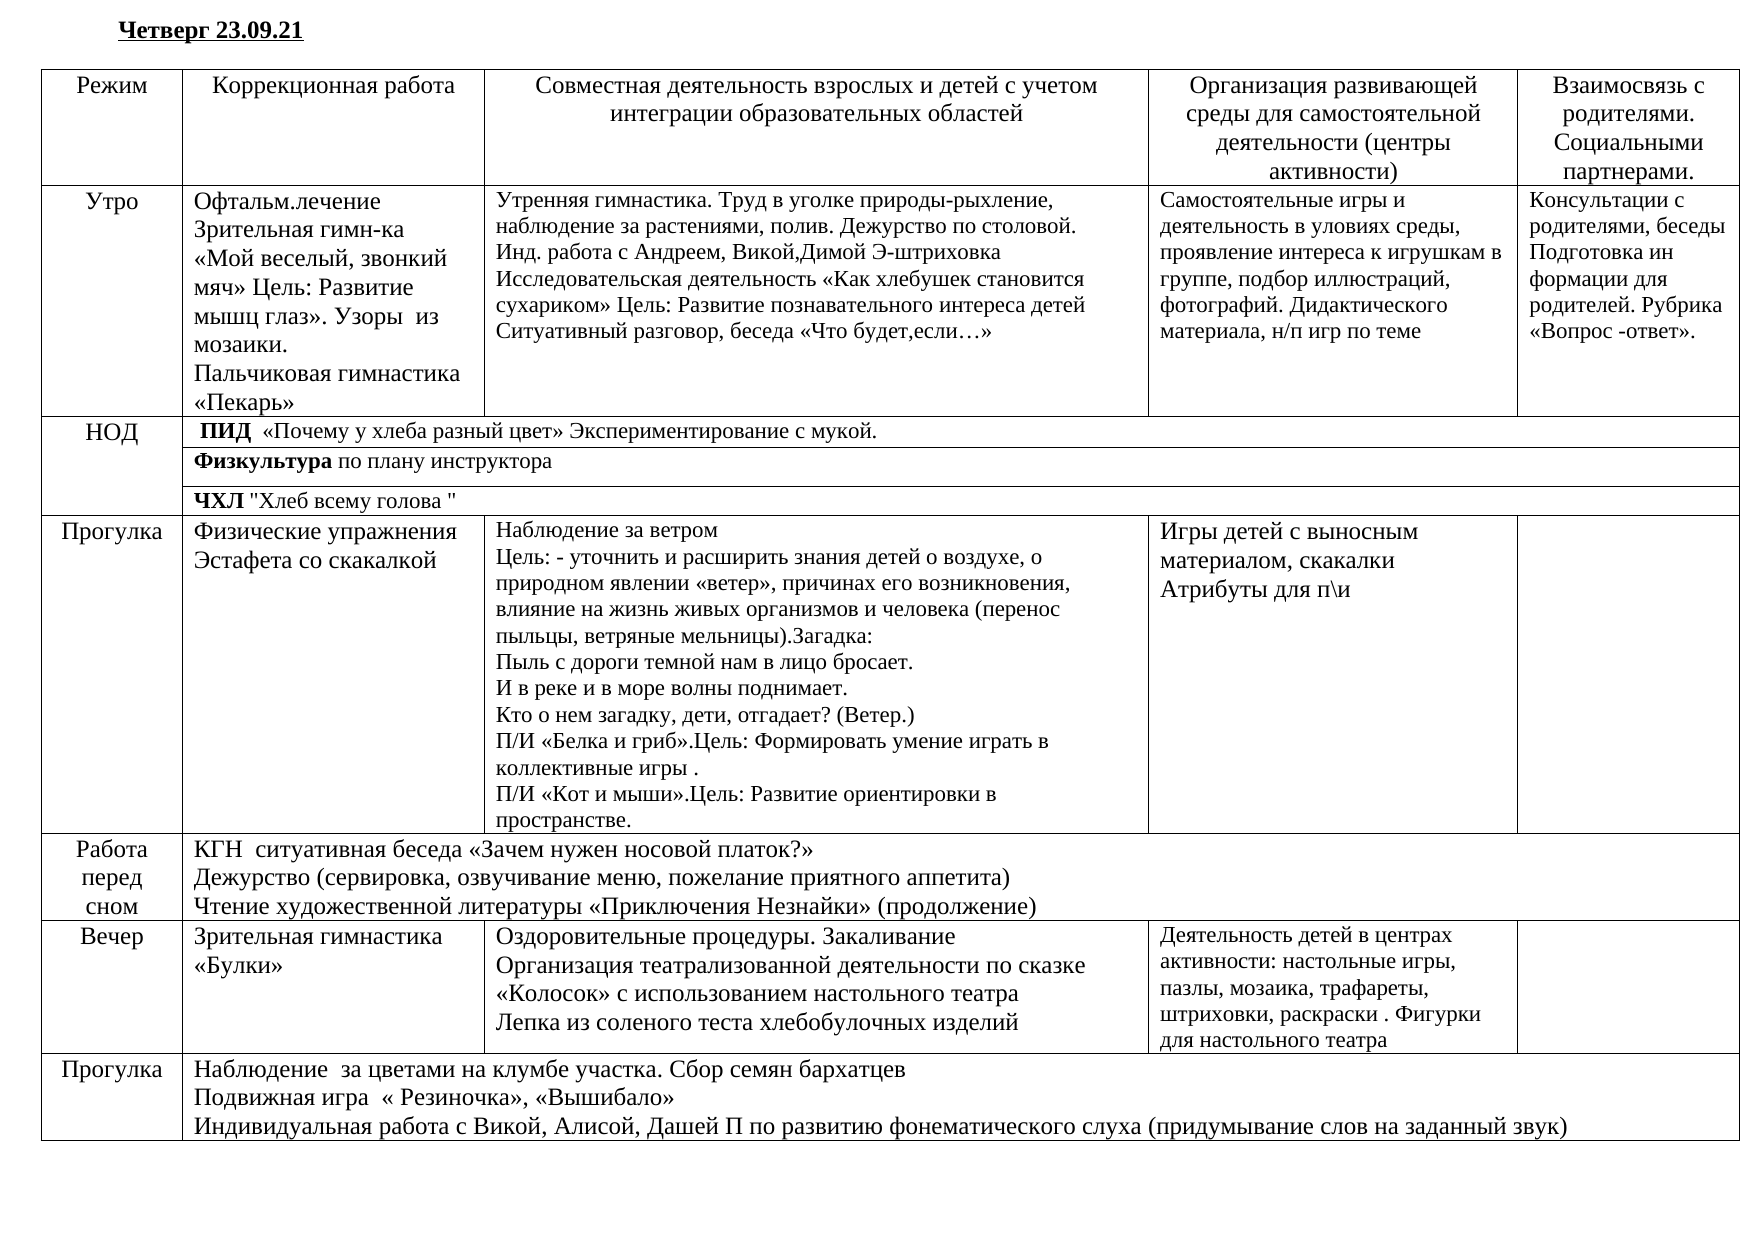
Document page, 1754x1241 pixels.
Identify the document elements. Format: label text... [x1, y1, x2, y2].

table_header Коррекционная работа [183, 70, 484, 185]
table_header Взаимосвязь с родителями. Социальными партнерами. [1518, 70, 1739, 185]
table_cell Консультации с родителями, беседы Подготовка ин формации для родителей. Рубрика «Вопрос -ответ». [1518, 186, 1739, 416]
table_cell Оздоровительные процедуры. Закаливание Организация театрализованной деятельности по сказке «Колосок» с использованием настольного театра Лепка из соленого теста хлебобулочных изделий [485, 921, 1148, 1053]
table_cell Деятельность детей в центрах активности: настольные игры, пазлы, мозаика, трафареты, штриховки, раскраски . Фигурки для настольного театра [1149, 921, 1517, 1053]
table_header Совместная деятельность взрослых и детей с учетом интеграции образовательных областей [485, 70, 1148, 185]
table_cell Зрительная гимнастика «Булки» [183, 921, 484, 1053]
table_cell Офтальм.лечение Зрительная гимн-ка «Мой веселый, звонкий мяч» Цель: Развитие мышц глаз». Узоры из мозаики. Пальчиковая гимнастика «Пекарь» [183, 186, 484, 416]
table_cell ПИД «Почему у хлеба разный цвет» Экспериментирование с мукой. [183, 417, 1739, 447]
text Четверг 23.09.21 [118, 15, 1636, 43]
table_cell Физкультура по плану инструктора [183, 448, 1739, 486]
table_cell Самостоятельные игры и деятельность в уловиях среды, проявление интереса к игрушкам в группе, подбор иллюстраций, фотографий. Дидактического материала, н/п игр по теме [1149, 186, 1517, 416]
table_cell Утро [42, 186, 182, 416]
table_header Режим [42, 70, 182, 185]
table_cell [1518, 516, 1739, 833]
table_cell [1518, 921, 1739, 1053]
table_cell Наблюдение за ветром Цель: - уточнить и расширить знания детей о воздухе, о природном явлении «ветер», причинах его возникновения, влияние на жизнь живых организмов и человека (перенос пыльцы, ветряные мельницы).Загадка: Пыль с дороги темной нам в лицо бросает. И в реке и в море волны поднимает. Кто о нем загадку, дети, отгадает? (Ветер.) П/И «Белка и гриб».Цель: Формировать умение играть в коллективные игры . П/И «Кот и мыши».Цель: Развитие ориентировки в пространстве. [485, 516, 1148, 833]
table_cell Прогулка [42, 516, 182, 833]
table_cell НОД [42, 417, 182, 515]
table_cell КГН ситуативная беседа «Зачем нужен носовой платок?» Дежурство (сервировка, озвучивание меню, пожелание приятного аппетита) Чтение художественной литературы «Приключения Незнайки» (продолжение) [183, 834, 1739, 920]
table_cell Наблюдение за цветами на клумбе участка. Сбор семян бархатцев Подвижная игра « Резиночка», «Вышибало» Индивидуальная работа с Викой, Алисой, Дашей П по развитию фонематического слуха (придумывание слов на заданный звук) [183, 1054, 1739, 1140]
table_cell ЧХЛ "Хлеб всему голова " [183, 487, 1739, 515]
table_header Организация развивающей среды для самостоятельной деятельности (центры активности) [1149, 70, 1517, 185]
table_cell Игры детей с выносным материалом, скакалки Атрибуты для п\и [1149, 516, 1517, 833]
table_cell Утренняя гимнастика. Труд в уголке природы-рыхление, наблюдение за растениями, полив. Дежурство по столовой. Инд. работа с Андреем, Викой,Димой Э-штриховка Исследовательская деятельность «Как хлебушек становится сухариком» Цель: Развитие познавательного интереса детей Ситуативный разговор, беседа «Что будет,если…» [485, 186, 1148, 416]
table_cell Физические упражнения Эстафета со скакалкой [183, 516, 484, 833]
table_cell Прогулка [42, 1054, 182, 1140]
table_cell Работа перед сном [42, 834, 182, 920]
table_cell Вечер [42, 921, 182, 1053]
